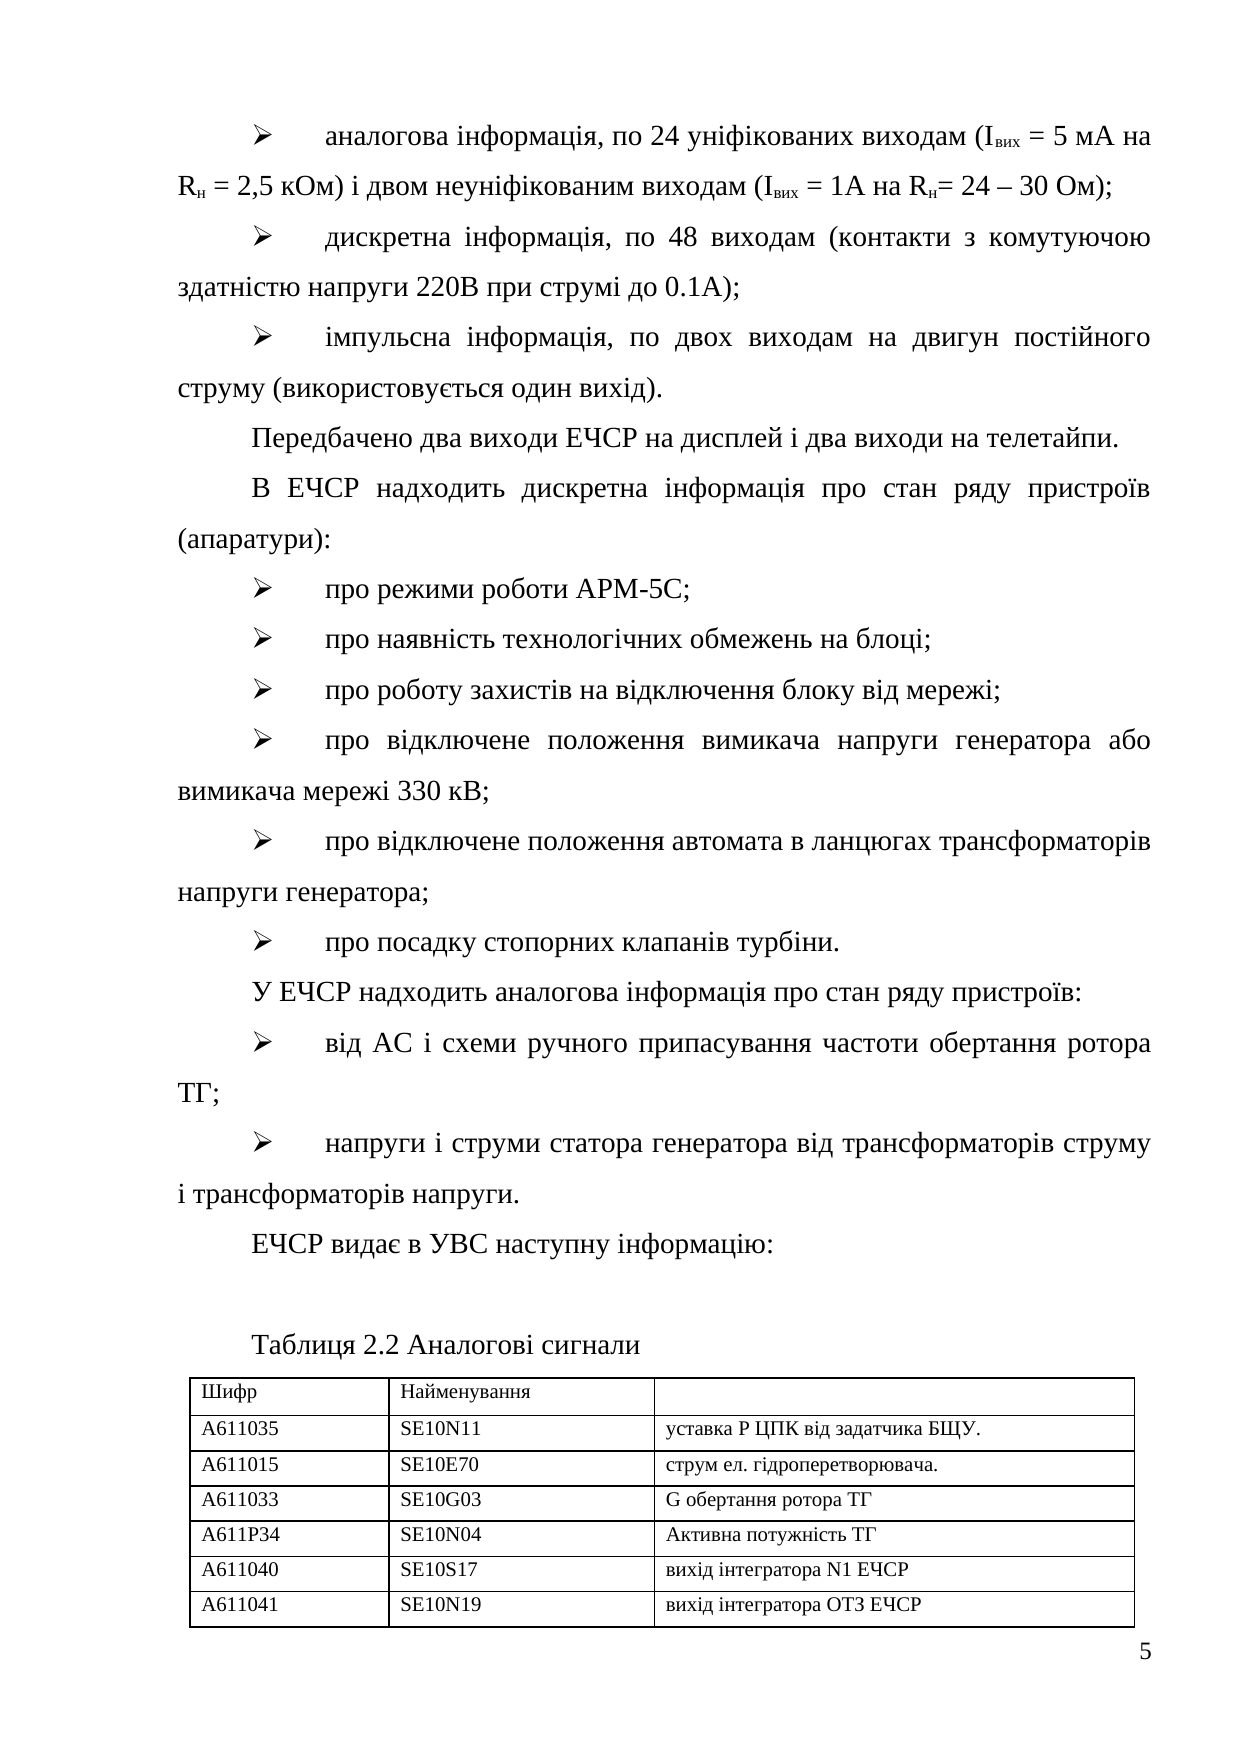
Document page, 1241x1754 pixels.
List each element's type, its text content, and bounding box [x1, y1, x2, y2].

table_cell SE10E70 [390, 1452, 654, 1485]
list про режими роботи АРМ-5С; [177, 571, 1152, 605]
table_cell А611015 [191, 1452, 388, 1485]
text В ЕЧСР надходить дискретна інформація про стан ряду пристроїв (апаратури): [177, 471, 1152, 554]
table_header Найменування [390, 1379, 654, 1415]
table_cell вихід інтегратора N1 ЕЧСР [655, 1557, 1134, 1591]
table_cell SE10N11 [390, 1416, 654, 1450]
table_header [655, 1379, 1134, 1415]
text ЕЧСР видає в УВС наступну інформацію: [177, 1226, 1152, 1260]
table_cell вихід інтегратора ОТЗ ЕЧСР [655, 1592, 1134, 1626]
table_cell SE10N04 [390, 1522, 654, 1556]
list про посадку стопорних клапанів турбіни. [177, 924, 1152, 958]
table_cell SE10S17 [390, 1557, 654, 1591]
table_cell А611033 [191, 1487, 388, 1520]
list від АС і схеми ручного припасування частоти обертання ротора ТГ; [177, 1025, 1152, 1109]
table_cell А611041 [191, 1592, 388, 1626]
text У ЕЧСР надходить аналогова інформація про стан ряду пристроїв: [177, 974, 1152, 1008]
list імпульсна інформація, по двох виходам на двигун постійного струму (використовується один вихід). [177, 319, 1152, 403]
list про роботу захистів на відключення блоку від мережі; [177, 672, 1152, 706]
list дискретна інформація, по 48 виходам (контакти з комутуючою здатністю напруги 220В при струмі до 0.1А); [177, 219, 1152, 303]
table_cell Активна потужність ТГ [655, 1522, 1134, 1556]
list про наявність технологічних обмежень на блоці; [177, 622, 1152, 655]
table_cell G обертання ротора ТГ [655, 1487, 1134, 1520]
table_cell струм ел. гідроперетворювача. [655, 1452, 1134, 1485]
table_header Шифр [191, 1379, 388, 1415]
text Таблиця 2.2 Аналогові сигнали [177, 1327, 1152, 1360]
table_cell уставка Р ЦПК від задатчика БЩУ. [655, 1416, 1134, 1450]
table_cell SE10G03 [390, 1487, 654, 1520]
text Передбачено два виходи ЕЧСР на дисплей і два виходи на телетайпи. [177, 420, 1152, 454]
list аналогова інформація, по 24 уніфікованих виходам (Iвих = 5 мА на Rн = 2,5 кОм) і двом неуніфікованим виходам (Iвих = 1А на Rн= 24 – 30 Ом); [177, 118, 1152, 202]
list про відключене положення автомата в ланцюгах трансформаторів напруги генератора; [177, 823, 1152, 907]
list напруги і струми статора генератора від трансформаторів струму і трансформаторів напруги. [177, 1125, 1152, 1209]
list про відключене положення вимикача напруги генератора або вимикача мережі 330 кВ; [177, 722, 1152, 806]
table_cell SE10N19 [390, 1592, 654, 1626]
table_cell А611040 [191, 1557, 388, 1591]
table_cell А611035 [191, 1416, 388, 1450]
table_cell А611P34 [191, 1522, 388, 1556]
